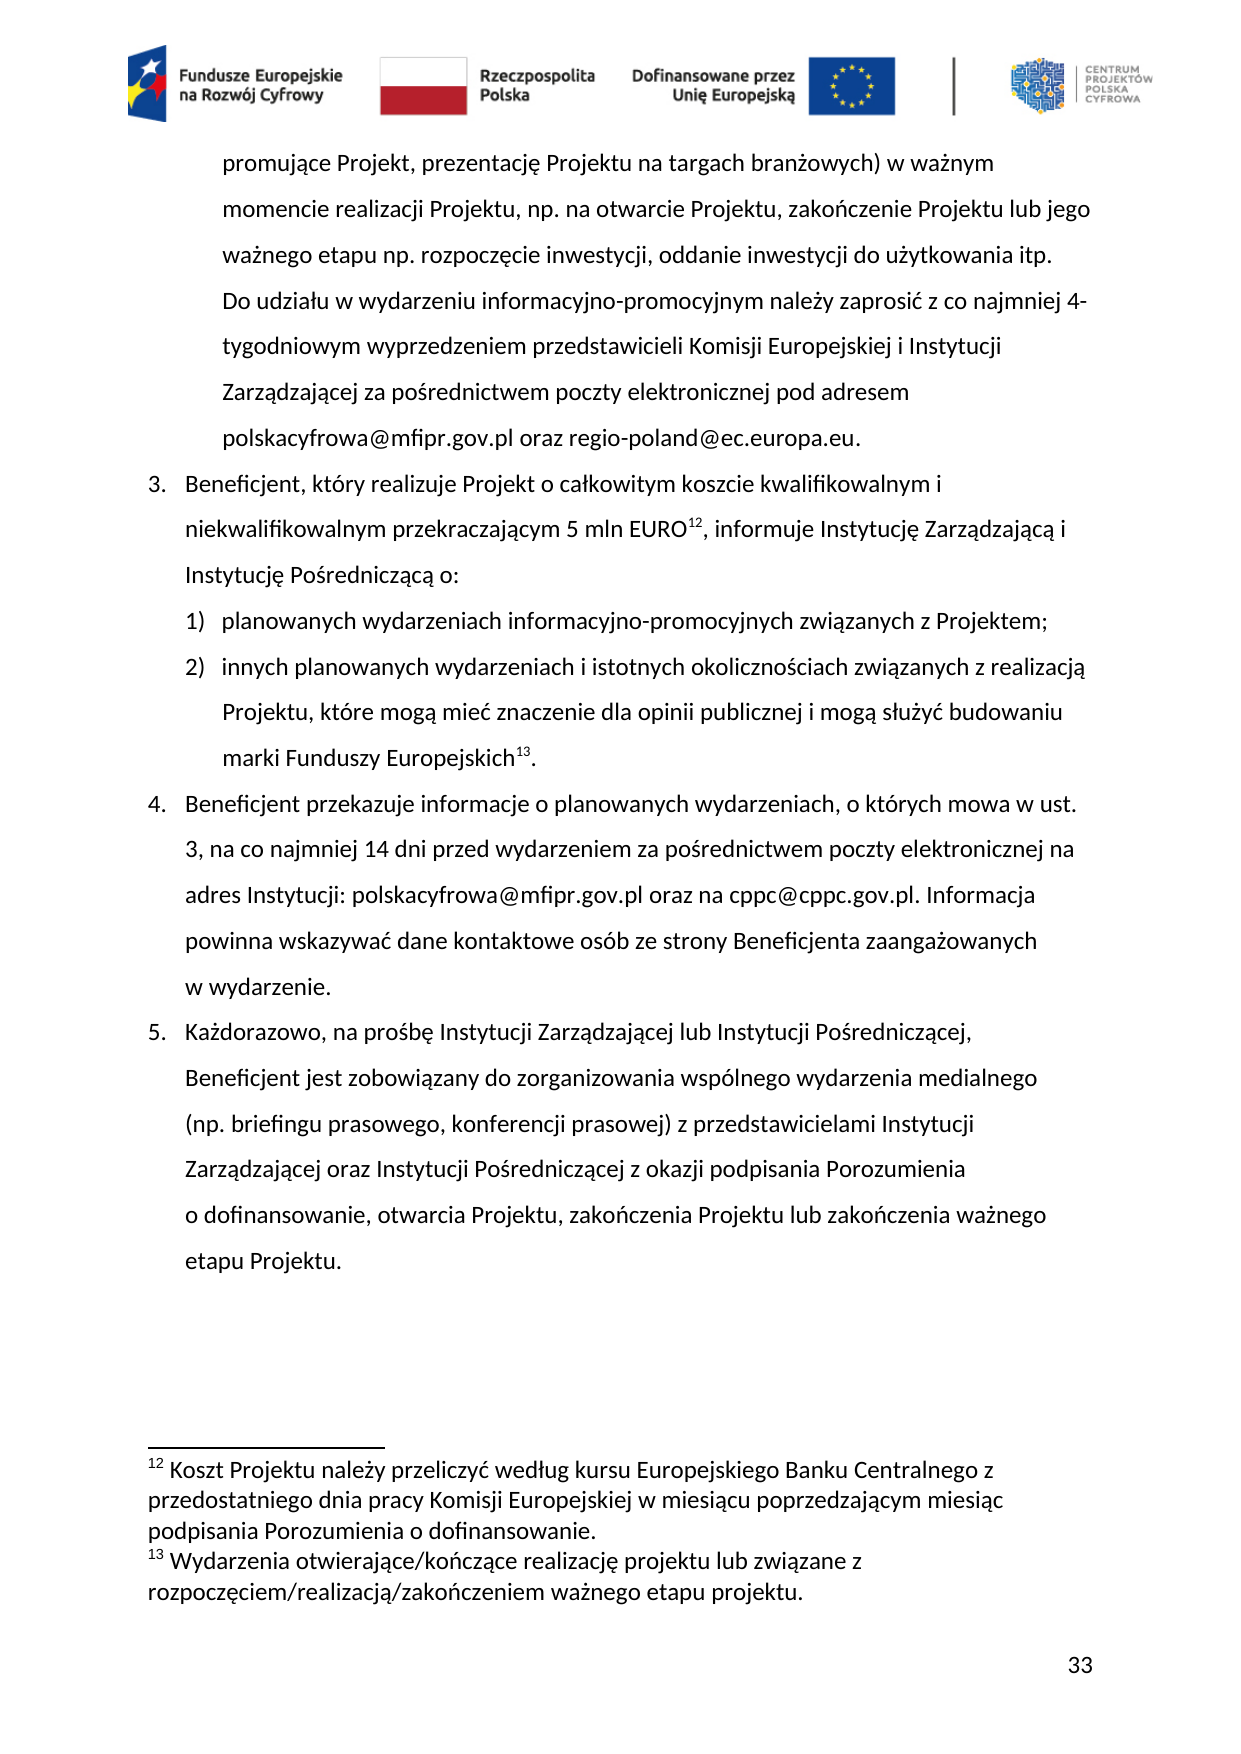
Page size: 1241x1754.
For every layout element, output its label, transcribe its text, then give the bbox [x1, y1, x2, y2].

list Beneficjent, który realizuje Projekt o całkowitym koszcie kwalifikowalnym i niekwalifikowalnym przekraczającym 5 mln EURO, informuje Instytucję Zarządzającą i Instytucję Pośredniczącą o: [148, 468, 1093, 590]
list Beneficjent przekazuje informacje o planowanych wydarzeniach, o których mowa w ust. 3, na co najmniej 14 dni przed wydarzeniem za pośrednictwem poczty elektronicznej na adres Instytucji: polskacyfrowa@mfipr.gov.pl oraz na cppc@cppc.gov.pl. Informacja powinna wskazywać dane kontaktowe osób ze strony Beneficjenta zaangażowanych w wydarzenie. [148, 788, 1093, 1001]
list planowanych wydarzeniach informacyjno-promocyjnych związanych z Projektem; [185, 605, 1093, 635]
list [185, 148, 1093, 269]
text Do udziału w wydarzeniu informacyjno-promocyjnym należy zaprosić z co najmniej 4-tygodniowym wyprzedzeniem przedstawicieli Komisji Europejskiej i Instytucji Zarządzającej za pośrednictwem poczty elektronicznej pod adresem polskacyfrowa@mfipr.gov.pl oraz regio-poland@ec.europa.eu. [222, 285, 1093, 452]
list Każdorazowo, na prośbę Instytucji Zarządzającej lub Instytucji Pośredniczącej, Beneficjent jest zobowiązany do zorganizowania wspólnego wydarzenia medialnego (np. briefingu prasowego, konferencji prasowej) z przedstawicielami Instytucji Zarządzającej oraz Instytucji Pośredniczącej z okazji podpisania Porozumienia o dofinansowanie, otwarcia Projektu, zakończenia Projektu lub zakończenia ważnego etapu Projektu. [148, 1016, 1093, 1276]
picture [128, 45, 1153, 122]
list innych planowanych wydarzeniach i istotnych okolicznościach związanych z realizacją Projektu, które mogą mieć znaczenie dla opinii publicznej i mogą służyć budowaniu marki Funduszy Europejskich. [185, 651, 1093, 773]
